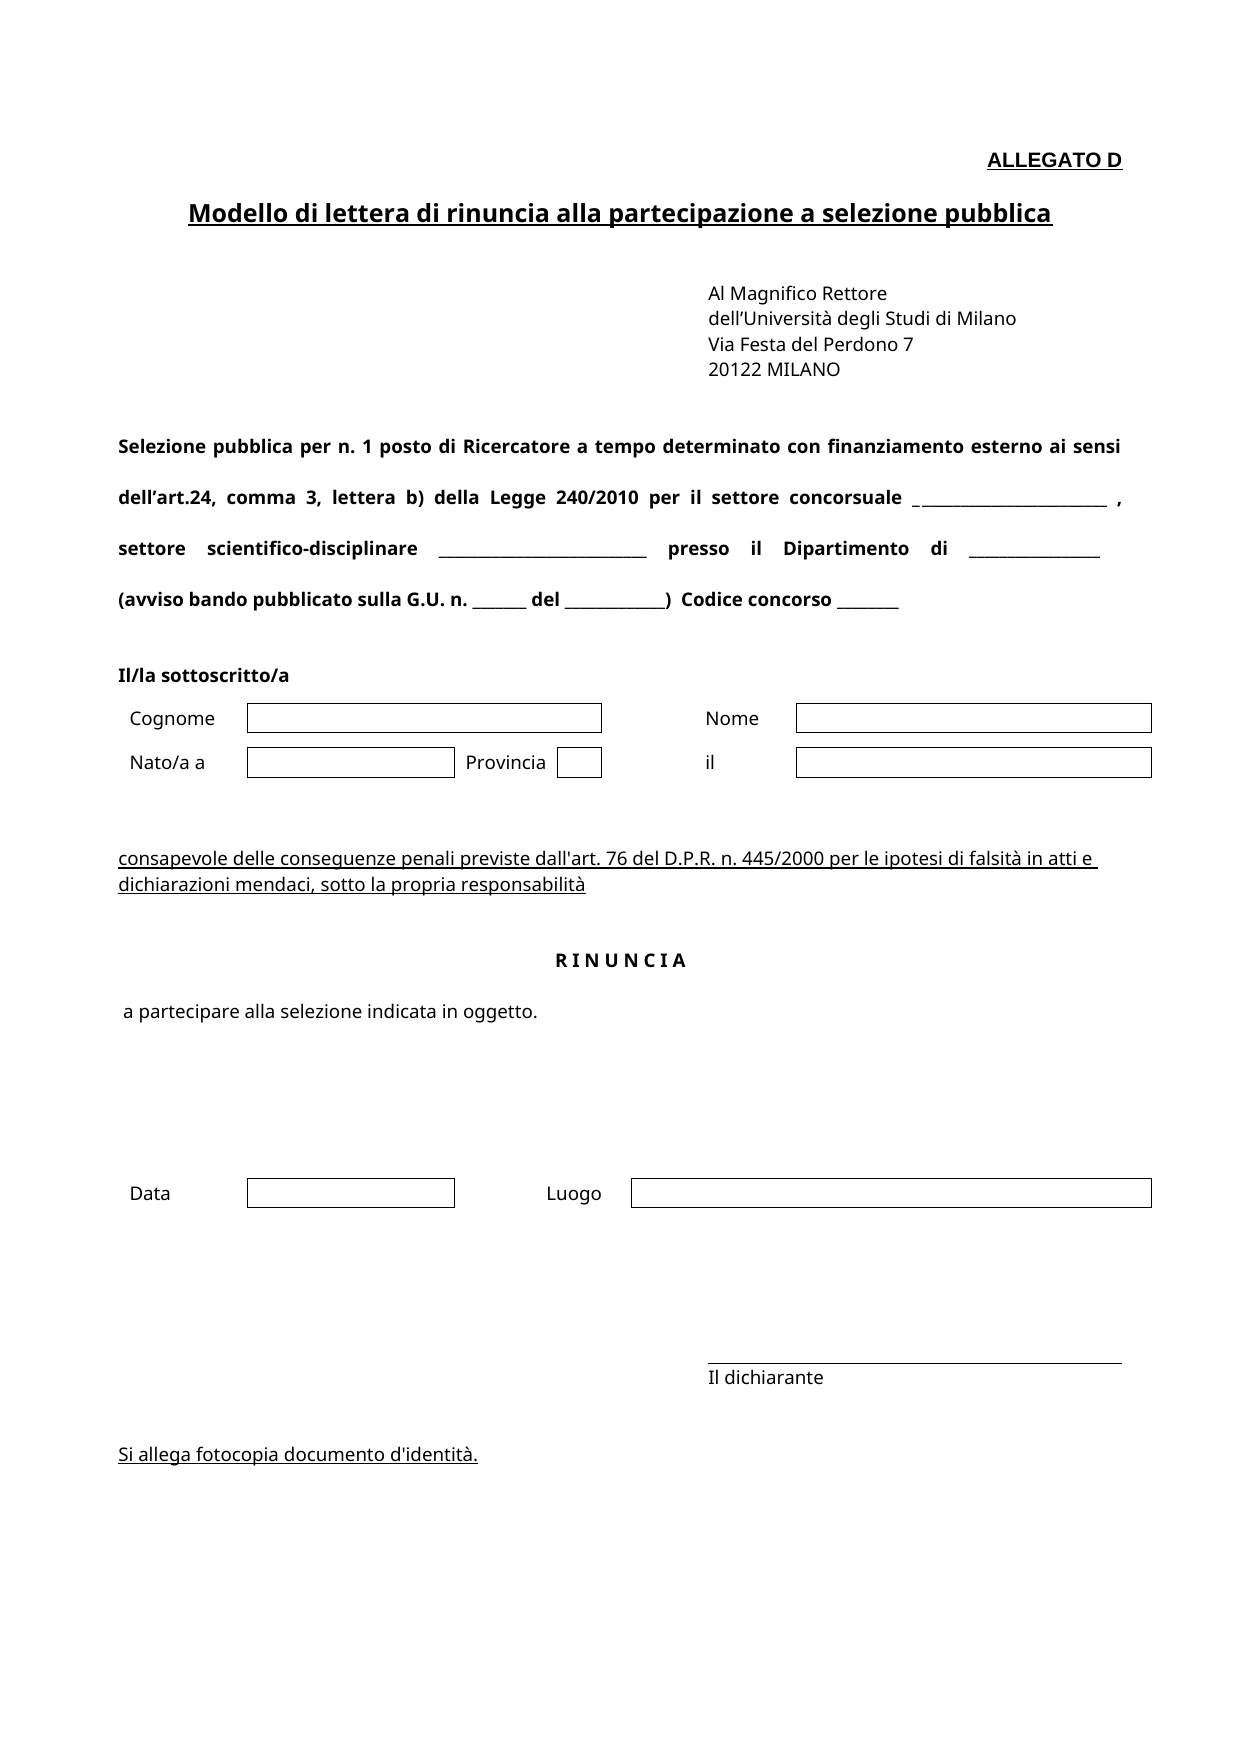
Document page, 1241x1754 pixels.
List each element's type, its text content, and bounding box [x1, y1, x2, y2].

table_header [558, 748, 601, 777]
table_header [797, 704, 1151, 732]
text Selezione pubblica per n. 1 posto di Ricercatore a tempo determinato con finanziamento esterno ai sensi dell’art.24, comma 3, lettera b) della Legge 240/2010 per il settore concorsuale _________________________ , settore scientifico-disciplinare ___________________________ presso il Dipartimento di _________________ (avviso bando pubblicato sulla G.U. n. _______ del _____________) Codice concorso ________ [118, 433, 1122, 612]
table_header Nato/a a [118, 747, 247, 777]
text Il/la sottoscritto/a [118, 663, 1122, 688]
table_header Nome [602, 703, 796, 732]
table_header [248, 748, 454, 777]
table_header Data [118, 1178, 247, 1207]
table_header [248, 704, 601, 732]
table_header [632, 1179, 1151, 1207]
text Modello di lettera di rinuncia alla partecipazione a selezione pubblica [118, 196, 1122, 229]
text 20122 MILANO [708, 357, 1122, 382]
text R I N U N C I A [118, 948, 1122, 973]
table_header Cognome [118, 703, 247, 732]
text Si allega fotocopia documento d'identità. [118, 1441, 1122, 1466]
text Via Festa del Perdono 7 [708, 331, 1122, 357]
table_header [797, 748, 1151, 777]
table_header Luogo [455, 1178, 631, 1207]
text Il dichiarante [708, 1364, 1122, 1390]
table_header [248, 1179, 454, 1207]
text Al Magnifico Rettore [708, 280, 1122, 306]
text dell’Università degli Studi di Milano [708, 306, 1122, 331]
table_header Provincia [455, 747, 557, 777]
text consapevole delle conseguenze penali previste dall'art. 76 del D.P.R. n. 445/2000 per le ipotesi di falsità in atti e dichiarazioni mendaci, sotto la propria responsabilità [118, 846, 1152, 897]
table_header il [602, 747, 796, 777]
text a partecipare alla selezione indicata in oggetto. [118, 999, 1122, 1024]
text ALLEGATO D [118, 148, 1122, 172]
